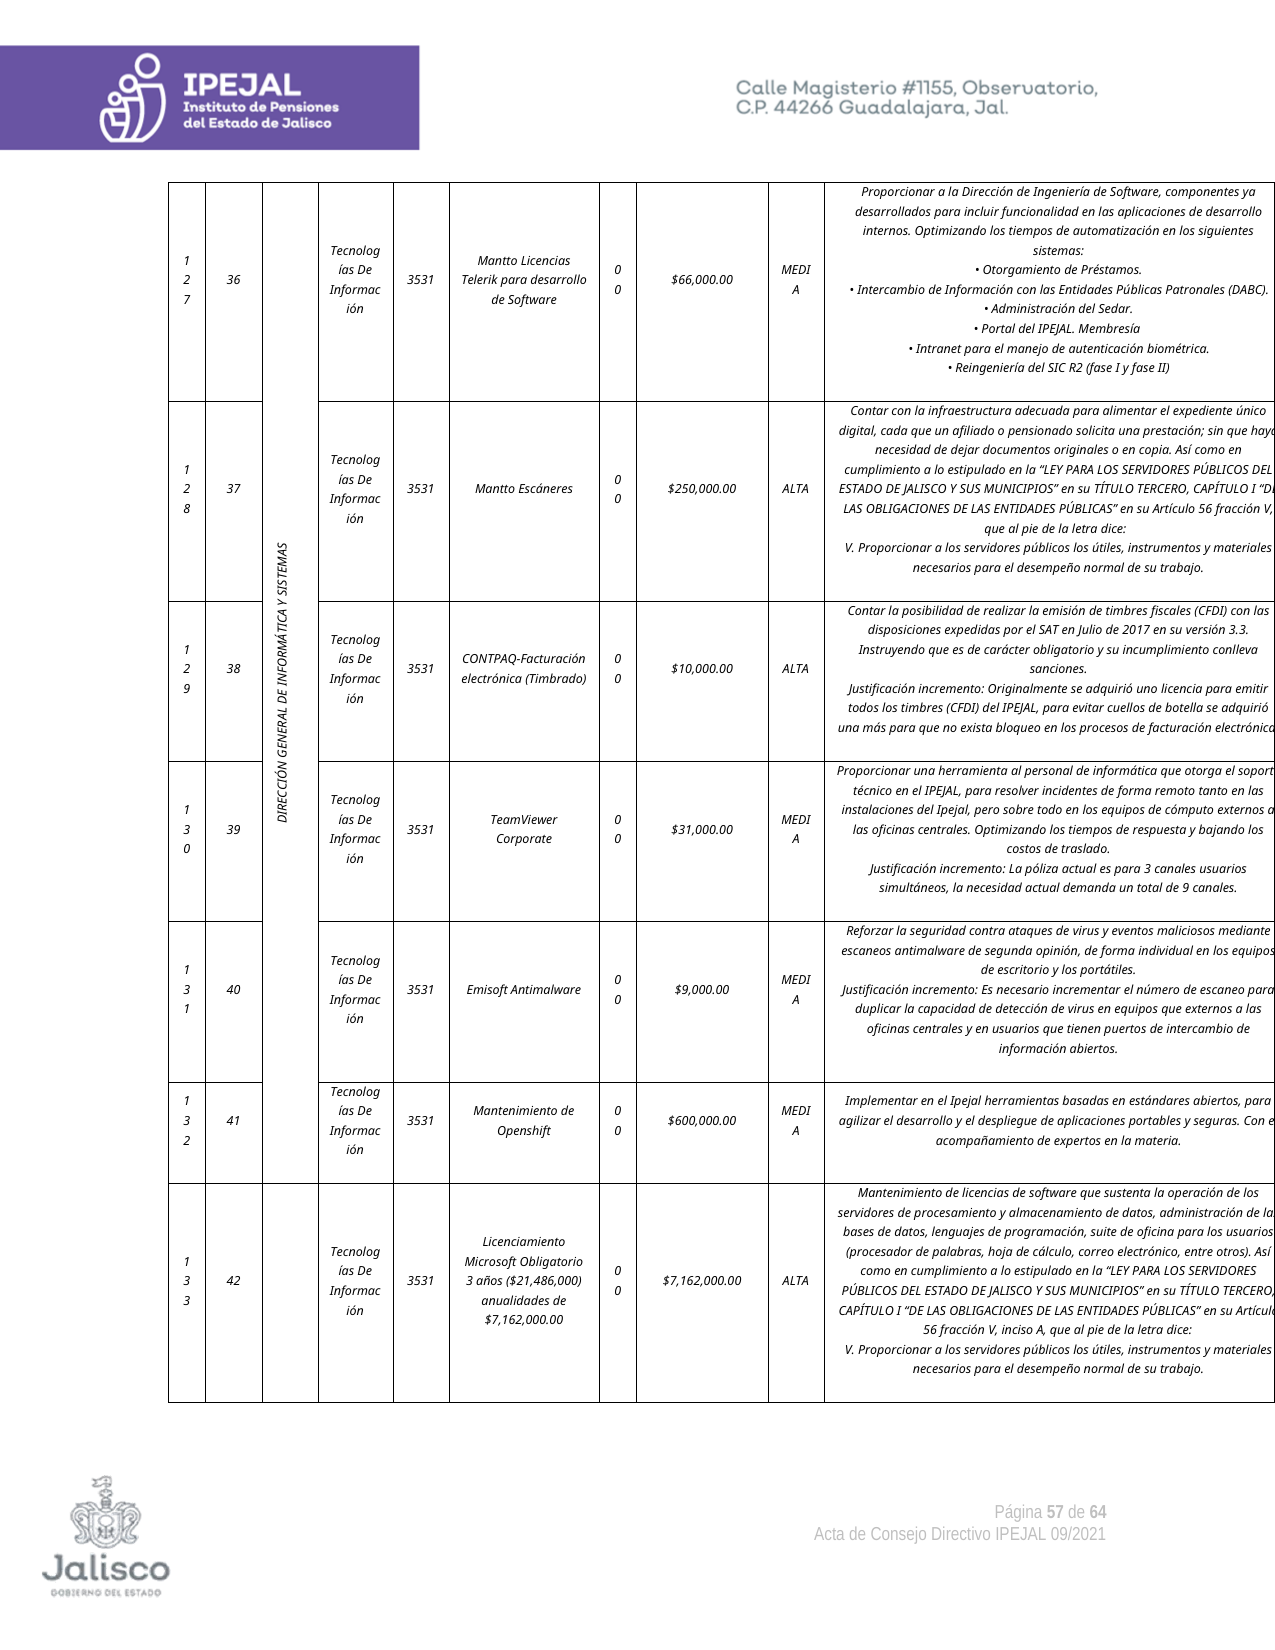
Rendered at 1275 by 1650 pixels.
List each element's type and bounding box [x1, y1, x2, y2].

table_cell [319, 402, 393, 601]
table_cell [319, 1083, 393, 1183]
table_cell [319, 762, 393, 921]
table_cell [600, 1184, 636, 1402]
picture [37, 1462, 176, 1616]
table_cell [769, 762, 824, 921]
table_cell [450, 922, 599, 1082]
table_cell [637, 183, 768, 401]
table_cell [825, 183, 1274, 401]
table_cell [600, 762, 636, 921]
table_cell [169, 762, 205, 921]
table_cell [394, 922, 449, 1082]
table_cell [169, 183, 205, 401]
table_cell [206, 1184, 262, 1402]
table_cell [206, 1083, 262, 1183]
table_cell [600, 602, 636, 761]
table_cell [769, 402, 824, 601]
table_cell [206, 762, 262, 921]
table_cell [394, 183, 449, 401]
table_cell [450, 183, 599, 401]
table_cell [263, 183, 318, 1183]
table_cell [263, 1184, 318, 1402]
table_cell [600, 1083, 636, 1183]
picture [0, 0, 1257, 182]
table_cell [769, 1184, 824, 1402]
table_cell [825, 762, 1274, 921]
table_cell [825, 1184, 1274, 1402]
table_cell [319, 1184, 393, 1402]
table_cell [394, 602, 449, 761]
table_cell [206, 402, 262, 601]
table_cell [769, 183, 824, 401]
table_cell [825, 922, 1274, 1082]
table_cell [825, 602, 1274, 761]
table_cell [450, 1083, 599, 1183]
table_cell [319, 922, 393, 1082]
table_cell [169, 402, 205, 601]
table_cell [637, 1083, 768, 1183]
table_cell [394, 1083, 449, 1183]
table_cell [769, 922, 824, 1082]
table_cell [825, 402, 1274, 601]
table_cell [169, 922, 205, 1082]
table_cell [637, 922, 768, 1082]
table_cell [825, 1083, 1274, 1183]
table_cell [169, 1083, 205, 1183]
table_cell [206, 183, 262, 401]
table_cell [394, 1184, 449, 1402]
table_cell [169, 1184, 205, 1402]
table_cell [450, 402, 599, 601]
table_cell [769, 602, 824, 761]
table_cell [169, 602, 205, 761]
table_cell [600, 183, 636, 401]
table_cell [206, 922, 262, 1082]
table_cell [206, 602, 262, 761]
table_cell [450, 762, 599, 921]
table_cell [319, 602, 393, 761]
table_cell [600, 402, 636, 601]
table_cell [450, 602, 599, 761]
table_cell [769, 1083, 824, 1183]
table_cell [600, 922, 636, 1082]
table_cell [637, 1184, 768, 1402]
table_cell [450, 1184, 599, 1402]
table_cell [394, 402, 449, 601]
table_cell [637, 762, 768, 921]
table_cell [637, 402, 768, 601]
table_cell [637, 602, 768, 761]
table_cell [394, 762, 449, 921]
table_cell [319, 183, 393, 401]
